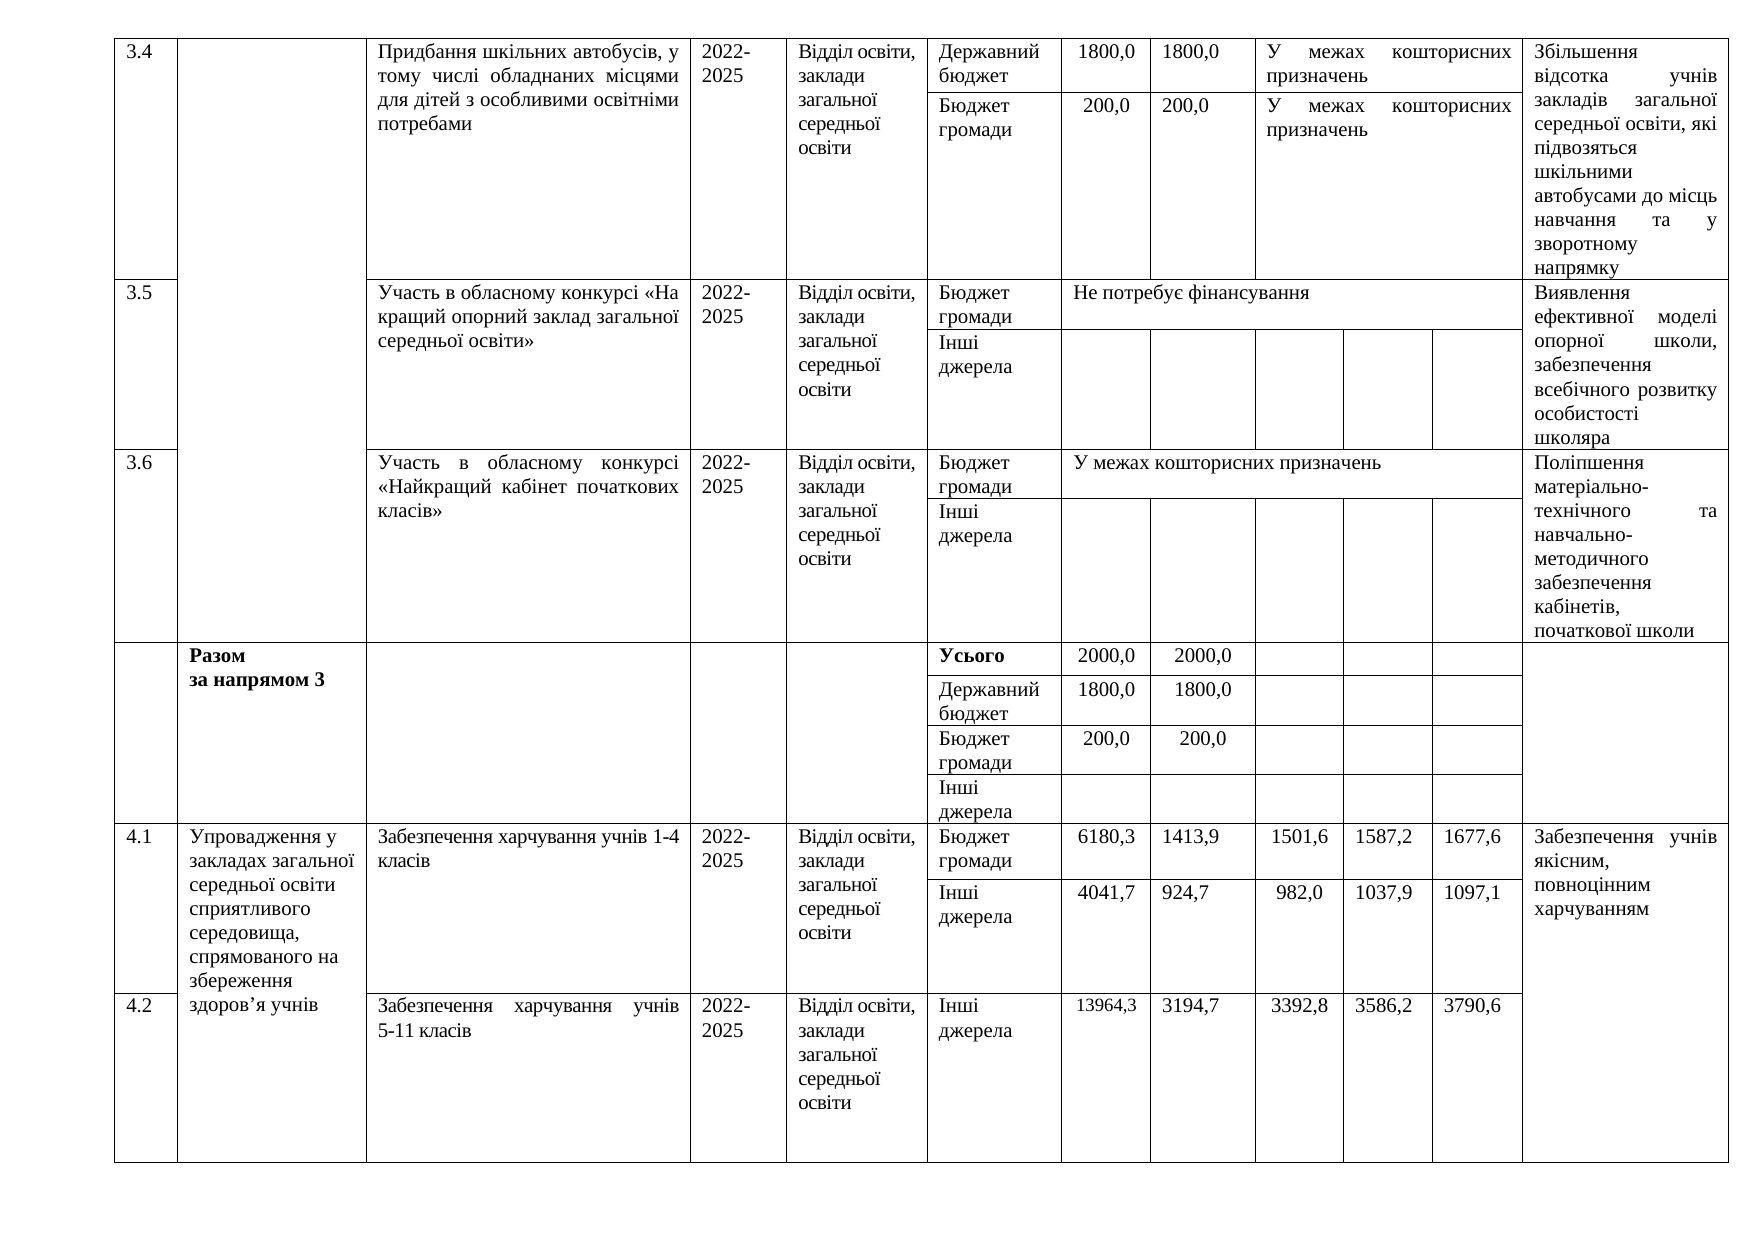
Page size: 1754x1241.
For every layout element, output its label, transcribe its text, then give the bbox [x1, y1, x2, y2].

table_cell 200,0 [1062, 93, 1150, 279]
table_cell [787, 824, 927, 992]
table_cell 6180,3 [1062, 824, 1150, 879]
table_cell 2022-2025 [691, 280, 786, 449]
table_cell 3194,7 [1151, 994, 1255, 1162]
table_cell [1433, 499, 1522, 642]
table_cell У межах кошторисних призначень [1256, 39, 1522, 92]
table_cell Збільшення відсотка учнів закладів загальної середньої освіти, які підвозяться шкільними автобусами до місць навчання та у зворотному напрямку [1523, 39, 1728, 279]
table_cell [1344, 499, 1432, 642]
table_cell [1433, 726, 1522, 774]
table_cell 1677,6 [1433, 824, 1522, 879]
table_cell Виявлення ефективної моделі опорної школи, забезпечення всебічного розвитку особистості школяра [1523, 280, 1728, 449]
table_cell Усього [928, 643, 1061, 675]
table_cell 1800,0 [1062, 39, 1150, 92]
table_cell [1344, 726, 1432, 774]
table_cell Бюджет громади [928, 450, 1061, 498]
table_cell 2022-2025 [691, 824, 786, 992]
table_cell У межах кошторисних призначень [1062, 450, 1522, 498]
table_cell [178, 39, 366, 642]
table_cell [1256, 676, 1343, 724]
table_cell Разом за напрямом 3 [178, 643, 366, 823]
table_cell 3.6 [115, 450, 177, 642]
table_cell Бюджет громади [928, 280, 1061, 329]
table_cell 924,7 [1151, 880, 1255, 992]
table_cell [1256, 775, 1343, 823]
table_cell [691, 643, 786, 823]
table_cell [787, 994, 927, 1162]
table_cell [1256, 726, 1343, 774]
table_cell [1433, 676, 1522, 724]
table_cell Інші джерела [928, 499, 1061, 642]
table_cell Поліпшення матеріально-технічного та навчально-методичного забезпечення кабінетів, початкової школи [1523, 450, 1728, 642]
table_cell 1587,2 [1344, 824, 1432, 879]
table_cell [1433, 330, 1522, 449]
table_cell 200,0 [1062, 726, 1150, 774]
table_cell [1344, 330, 1432, 449]
table_cell [1256, 499, 1343, 642]
table_cell 1501,6 [1256, 824, 1343, 879]
table_cell 3790,6 [1433, 994, 1522, 1162]
table_cell 3586,2 [1344, 994, 1432, 1162]
table_cell Забезпечення харчування учнів 1-4 класів [367, 824, 690, 992]
table_cell [1344, 775, 1432, 823]
table_cell Упровадження у закладах загальної середньої освіти сприятливого середовища, спрямованого на збереження здоров’я учнів [178, 824, 366, 1162]
table_cell Державний бюджет [928, 39, 1061, 92]
table_cell [1256, 330, 1343, 449]
table_cell [1433, 643, 1522, 675]
table_cell 1097,1 [1433, 880, 1522, 992]
table_cell 4.1 [115, 824, 177, 992]
table_cell Інші джерела [928, 994, 1061, 1162]
table_cell [1523, 643, 1728, 823]
table_cell Відділ освіти, заклади загальної середньої освіти [787, 450, 927, 642]
table_cell 200,0 [1151, 93, 1255, 279]
table_cell [1062, 499, 1150, 642]
table_cell 982,0 [1256, 880, 1343, 992]
table_cell 3392,8 [1256, 994, 1343, 1162]
table_cell [1151, 330, 1255, 449]
table_cell 1413,9 [1151, 824, 1255, 879]
table_cell Інші джерела [928, 775, 1061, 823]
table_cell [1344, 643, 1432, 675]
table_cell [787, 643, 927, 823]
table_cell [367, 643, 690, 823]
table_cell 4041,7 [1062, 880, 1150, 992]
table_cell Бюджет громади [928, 824, 1061, 879]
table_cell 3.5 [115, 280, 177, 449]
table_cell [115, 643, 177, 823]
table_cell Інші джерела [928, 330, 1061, 449]
table_cell 4.2 [115, 994, 177, 1162]
table_cell 200,0 [1151, 726, 1255, 774]
table_cell [1062, 330, 1150, 449]
table_cell 1800,0 [1062, 676, 1150, 724]
table_cell 2000,0 [1062, 643, 1150, 675]
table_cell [787, 39, 927, 279]
table_cell Забезпечення харчування учнів 5-11 класів [367, 994, 690, 1162]
table_cell [1344, 676, 1432, 724]
table_cell 2022-2025 [691, 450, 786, 642]
table_cell Інші джерела [928, 880, 1061, 992]
table_cell 2022-2025 [691, 39, 786, 279]
table_cell 3.4 [115, 39, 177, 279]
table_cell Бюджет громади [928, 93, 1061, 279]
table_cell Не потребує фінансування [1062, 280, 1522, 329]
table_cell 13964,3 [1062, 994, 1150, 1162]
table_cell [1256, 643, 1343, 675]
table_cell Забезпечення учнів якісним, повноцінним харчуванням [1523, 824, 1728, 1162]
table_cell У межах кошторисних призначень [1256, 93, 1522, 279]
table_cell Придбання шкільних автобусів, у тому числі обладнаних місцями для дітей з особливими освітніми потребами [367, 39, 690, 279]
table_cell [1151, 499, 1255, 642]
table_cell 1037,9 [1344, 880, 1432, 992]
table_cell Участь в обласному конкурсі «На кращий опорний заклад загальної середньої освіти» [367, 280, 690, 449]
table_cell 2000,0 [1151, 643, 1255, 675]
table_cell [1062, 775, 1150, 823]
table_cell 1800,0 [1151, 39, 1255, 92]
table_cell 1800,0 [1151, 676, 1255, 724]
table_cell Участь в обласному конкурсі «Найкращий кабінет початкових класів» [367, 450, 690, 642]
table_cell [1151, 775, 1255, 823]
table_cell Відділ освіти, заклади загальної середньої освіти [787, 280, 927, 449]
table_cell Державний бюджет [928, 676, 1061, 724]
table_cell Бюджет громади [928, 726, 1061, 774]
table_cell [1433, 775, 1522, 823]
table_cell 2022-2025 [691, 994, 786, 1162]
